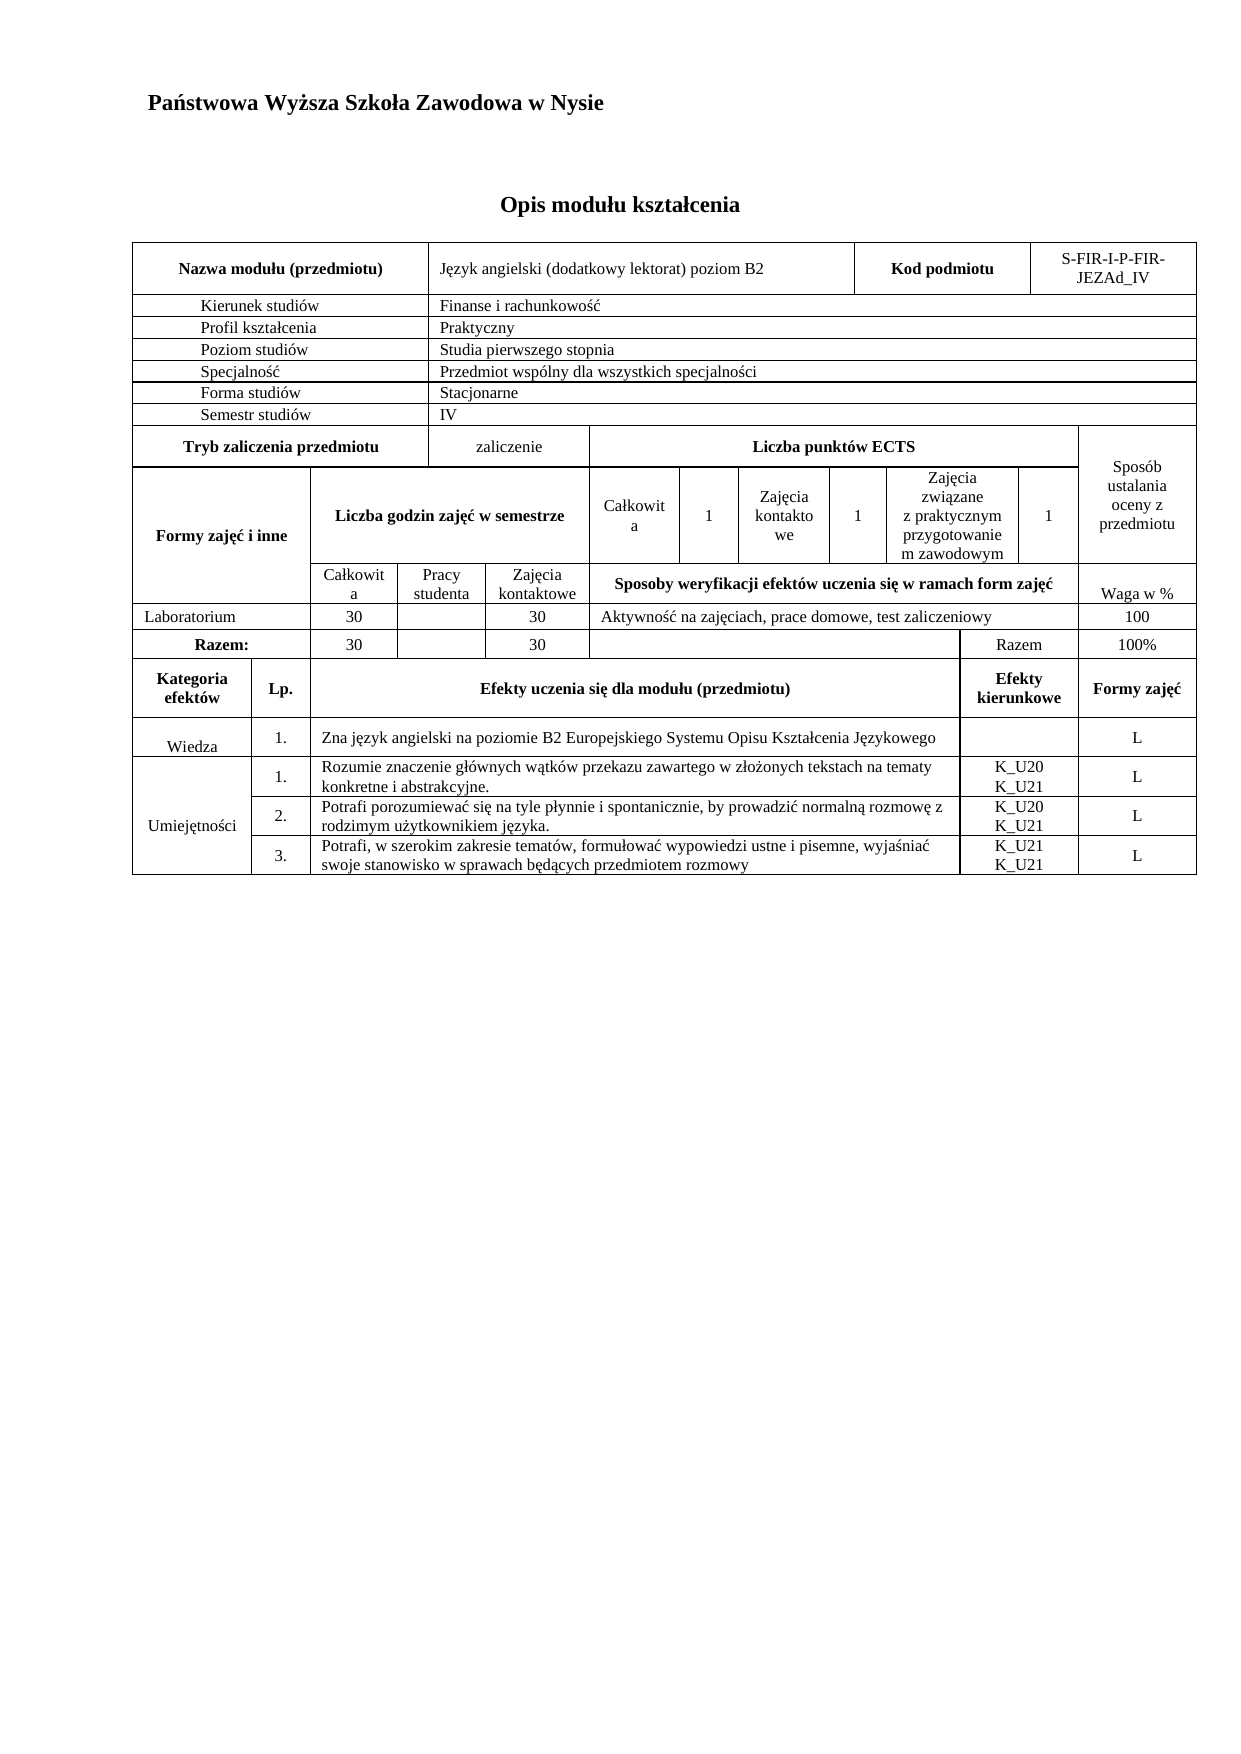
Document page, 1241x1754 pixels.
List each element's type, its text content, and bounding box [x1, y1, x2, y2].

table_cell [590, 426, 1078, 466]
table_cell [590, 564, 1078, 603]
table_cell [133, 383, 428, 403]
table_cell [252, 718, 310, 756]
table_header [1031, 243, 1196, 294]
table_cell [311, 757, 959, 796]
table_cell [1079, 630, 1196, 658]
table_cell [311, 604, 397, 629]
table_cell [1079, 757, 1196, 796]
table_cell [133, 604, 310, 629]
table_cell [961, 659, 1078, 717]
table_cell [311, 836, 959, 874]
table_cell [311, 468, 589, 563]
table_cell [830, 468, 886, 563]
text Opis modułu kształcenia [148, 191, 1092, 217]
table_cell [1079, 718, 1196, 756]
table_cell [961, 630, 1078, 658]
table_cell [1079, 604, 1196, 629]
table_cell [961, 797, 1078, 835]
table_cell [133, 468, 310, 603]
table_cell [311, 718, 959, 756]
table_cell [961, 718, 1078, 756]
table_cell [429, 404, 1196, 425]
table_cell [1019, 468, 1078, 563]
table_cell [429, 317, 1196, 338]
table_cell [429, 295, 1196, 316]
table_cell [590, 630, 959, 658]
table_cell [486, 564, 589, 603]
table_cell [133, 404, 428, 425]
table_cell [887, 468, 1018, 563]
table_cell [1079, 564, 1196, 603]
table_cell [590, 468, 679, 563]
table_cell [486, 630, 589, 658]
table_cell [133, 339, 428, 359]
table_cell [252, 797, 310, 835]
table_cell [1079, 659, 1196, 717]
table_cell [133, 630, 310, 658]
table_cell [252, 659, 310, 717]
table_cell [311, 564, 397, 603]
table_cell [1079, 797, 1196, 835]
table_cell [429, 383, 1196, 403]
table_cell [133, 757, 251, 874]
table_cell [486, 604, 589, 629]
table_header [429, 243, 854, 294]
text Państwowa Wyższa Szkoła Zawodowa w Nysie [148, 89, 1092, 115]
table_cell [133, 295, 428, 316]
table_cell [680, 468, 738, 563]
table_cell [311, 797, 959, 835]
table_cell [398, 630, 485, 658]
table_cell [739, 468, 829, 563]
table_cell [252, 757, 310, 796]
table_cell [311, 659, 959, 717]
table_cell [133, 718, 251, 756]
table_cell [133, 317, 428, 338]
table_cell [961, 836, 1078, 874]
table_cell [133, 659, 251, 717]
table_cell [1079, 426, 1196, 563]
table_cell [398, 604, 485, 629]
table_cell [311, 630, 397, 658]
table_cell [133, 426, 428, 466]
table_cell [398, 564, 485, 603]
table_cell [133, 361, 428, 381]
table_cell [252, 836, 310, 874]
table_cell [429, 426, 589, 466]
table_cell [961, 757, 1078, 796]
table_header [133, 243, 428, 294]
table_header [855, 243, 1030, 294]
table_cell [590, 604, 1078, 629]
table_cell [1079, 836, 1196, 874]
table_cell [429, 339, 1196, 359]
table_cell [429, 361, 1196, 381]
